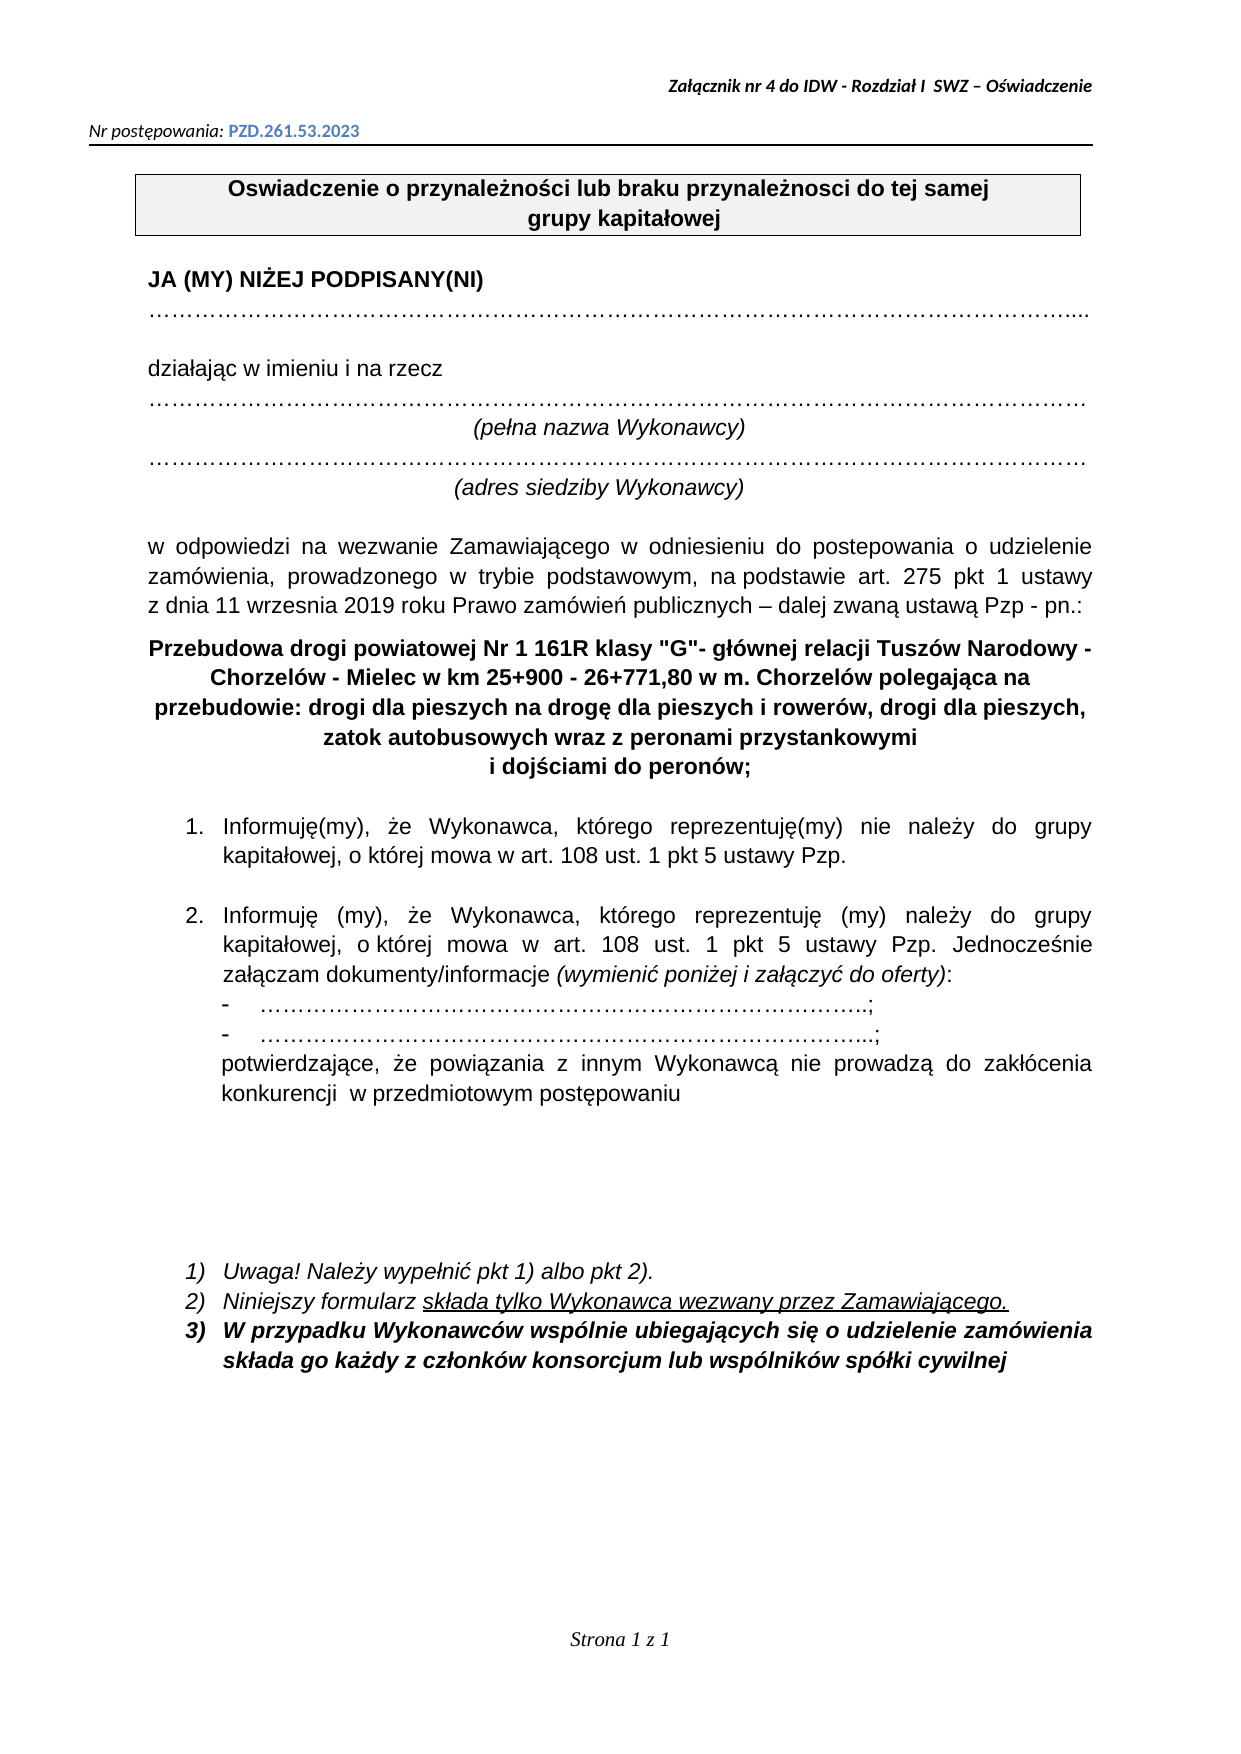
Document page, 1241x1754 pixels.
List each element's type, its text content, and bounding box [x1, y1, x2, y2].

list Niniejszy formularz składa tylko Wykonawca wezwany przez Zamawiającego. [185, 1288, 1093, 1314]
list Informuję(my), że Wykonawca, którego reprezentuję(my) nie należy do grupy kapitałowej, o której mowa w art. 108 ust. 1 pkt 5 ustawy Pzp. [185, 813, 1093, 869]
list W przypadku Wykonawców wspólnie ubiegających się o udzielenie zamówienia składa go każdy z członków konsorcjum lub wspólników spółki cywilnej [185, 1317, 1093, 1373]
text (pełna nazwa Wykonawcy) [373, 414, 1093, 441]
list ……………………………………………………………………..; [221, 991, 1093, 1017]
text Przebudowa drogi powiatowej Nr 1 161R klasy "G"- głównej relacji Tuszów Narodowy - Chorzelów - Mielec w km 25+900 - 26+771,80 w m. Chorzelów polegająca na przebudowie: drogi dla pieszych na drogę dla pieszych i rowerów, drogi dla pieszych, zatok autobusowych wraz z peronami przystankowymi [148, 634, 1093, 750]
text …………………………………………………………………………………………………………… [148, 444, 1093, 470]
text w odpowiedzi na wezwanie Zamawiającego w odniesieniu do postepowania o udzielenie zamówienia, prowadzonego w trybie podstawowym, na podstawie art. 275 pkt 1 ustawy z dnia 11 wrzesnia 2019 roku Prawo zamówień publicznych – dalej zwaną ustawą Pzp - pn.: [148, 533, 1093, 619]
text (adres siedziby Wykonawcy) [373, 474, 1093, 500]
text …………………………………………………………………………………………………………… [148, 384, 1093, 411]
text potwierdzające, że powiązania z innym Wykonawcą nie prowadzą do zakłócenia konkurencji w przedmiotowym postępowaniu [221, 1050, 1093, 1106]
text i dojściami do peronów; [148, 753, 1093, 780]
list Informuję (my), że Wykonawca, którego reprezentuję (my) należy do grupy kapitałowej, o której mowa w art. 108 ust. 1 pkt 5 ustawy Pzp. Jednocześnie załączam dokumenty/informacje (wymienić poniżej i załączyć do oferty): [185, 902, 1093, 987]
text działając w imieniu i na rzecz [148, 355, 1093, 381]
text JA (MY) NIŻEJ PODPISANY(NI) [148, 266, 1093, 292]
table_header Oswiadczenie o przynależności lub braku przynależnosci do tej samej grupy kapitałowej [136, 175, 1080, 235]
list Uwaga! Należy wypełnić pkt 1) albo pkt 2). [185, 1258, 1093, 1284]
list ……………………………………………………………………...; [221, 1021, 1093, 1047]
text ………………………………………………………………………………………………………….... [148, 296, 1093, 322]
